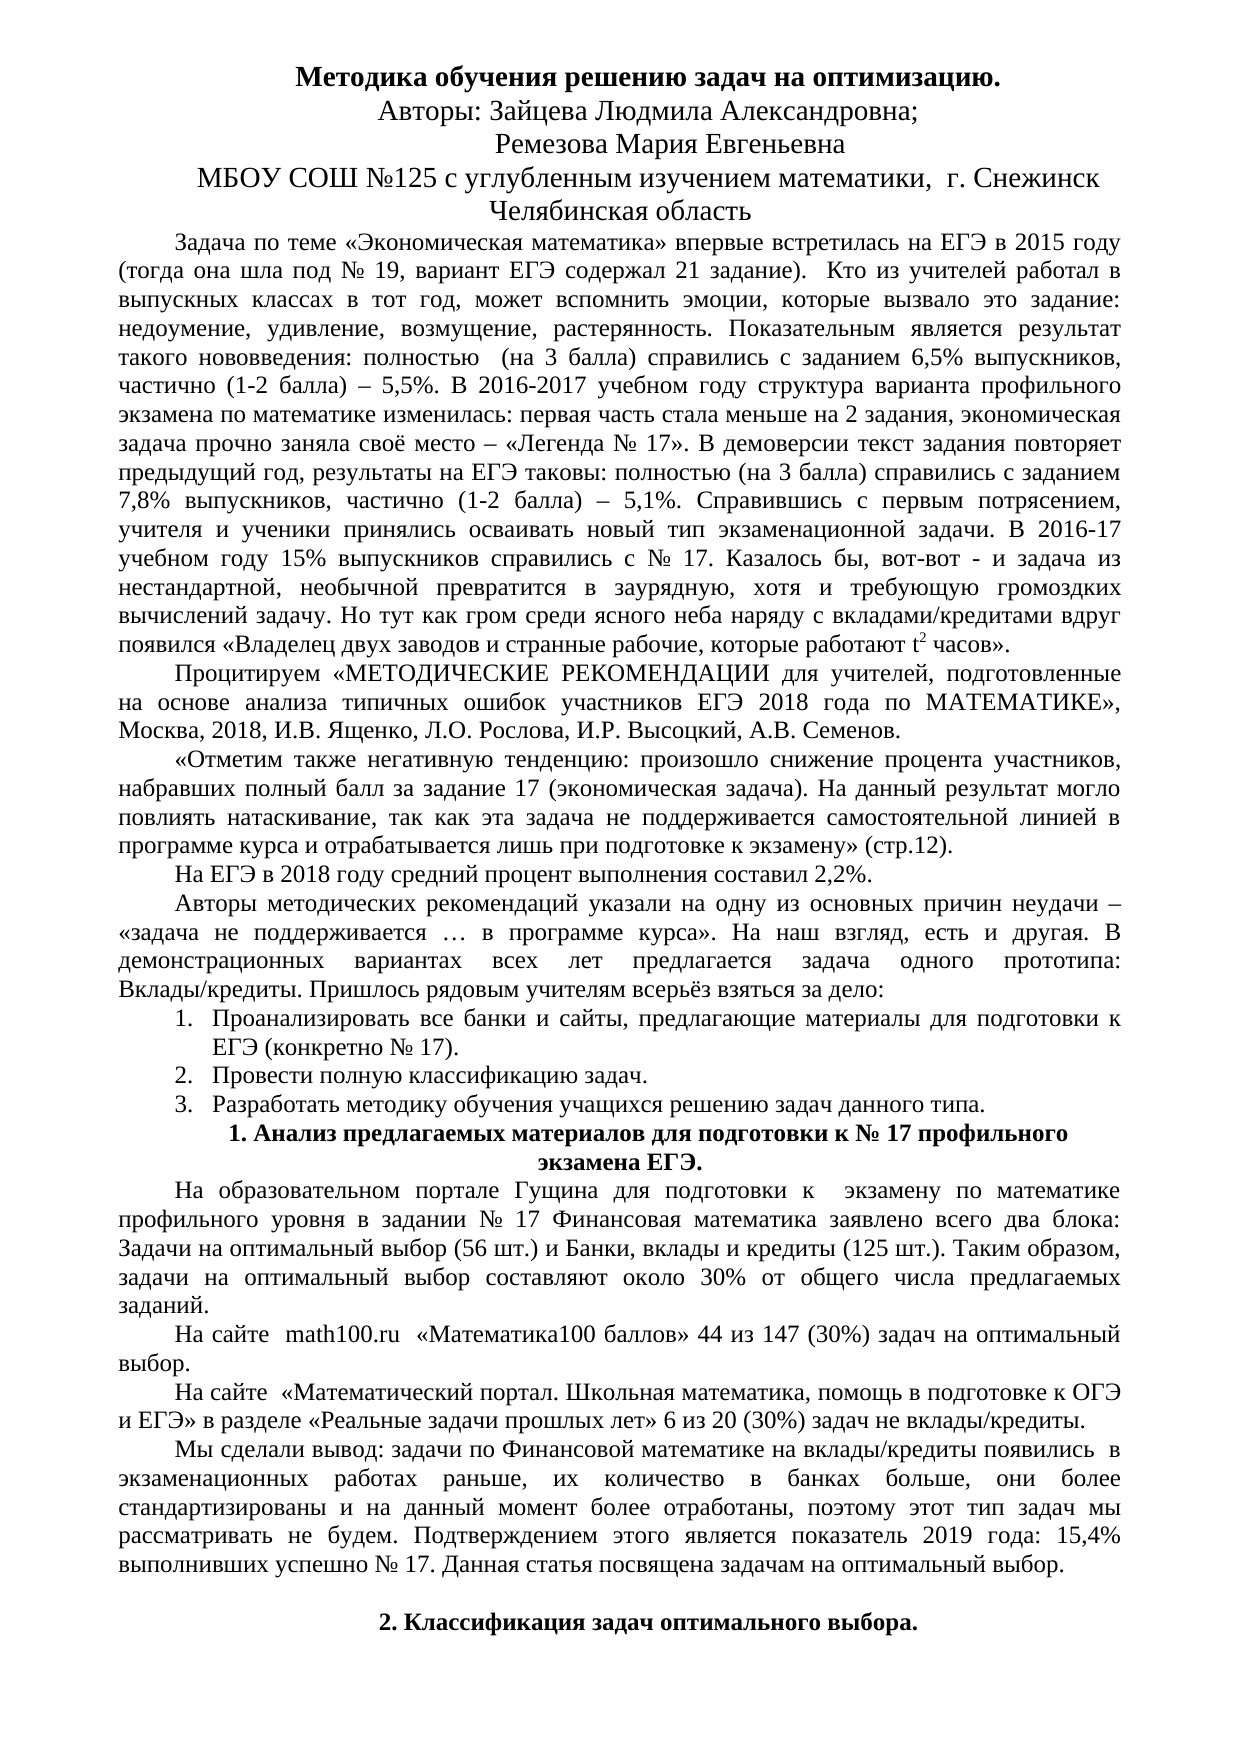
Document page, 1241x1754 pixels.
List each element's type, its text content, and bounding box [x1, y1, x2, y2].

text Ремезова Мария Евгеньевна [118, 126, 1122, 160]
list Разработать методику обучения учащихся решению задач данного типа. [174, 1089, 1122, 1118]
text МБОУ СОШ №125 с углубленным изучением математики, г. Снежинск Челябинская область [118, 160, 1122, 227]
text 1. Анализ предлагаемых материалов для подготовки к № 17 профильного экзамена ЕГЭ. [118, 1118, 1122, 1176]
text На образовательном портале Гущина для подготовки к экзамену по математике профильного уровня в задании № 17 Финансовая математика заявлено всего два блока: Задачи на оптимальный выбор (56 шт.) и Банки, вклады и кредиты (125 шт.). Таким образом, задачи на оптимальный выбор составляют около 30% от общего числа предлагаемых заданий. [118, 1176, 1122, 1319]
text Авторы методических рекомендаций указали на одну из основных причин неудачи – «задача не поддерживается … в программе курса». На наш взгляд, есть и другая. В демонстрационных вариантах всех лет предлагается задача одного прототипа: Вклады/кредиты. Пришлось рядовым учителям всерьёз взяться за дело: [118, 888, 1122, 1003]
text Методика обучения решению задач на оптимизацию. [118, 59, 1122, 93]
text Мы сделали вывод: задачи по Финансовой математике на вклады/кредиты появились в экзаменационных работах раньше, их количество в банках больше, они более стандартизированы и на данный момент более отработаны, поэтому этот тип задач мы рассматривать не будем. Подтверждением этого является показатель 2019 года: 15,4% выполнивших успешно № 17. Данная статья посвящена задачам на оптимальный выбор. [118, 1434, 1122, 1578]
text Задача по теме «Экономическая математика» впервые встретилась на ЕГЭ в 2015 году (тогда она шла под № 19, вариант ЕГЭ содержал 21 задание). Кто из учителей работал в выпускных классах в тот год, может вспомнить эмоции, которые вызвало это задание: недоумение, удивление, возмущение, растерянность. Показательным является результат такого нововведения: полностью (на 3 балла) справились с заданием 6,5% выпускников, частично (1-2 балла) – 5,5%. В 2016-2017 учебном году структура варианта профильного экзамена по математике изменилась: первая часть стала меньше на 2 задания, экономическая задача прочно заняла своё место – «Легенда № 17». В демоверсии текст задания повторяет предыдущий год, результаты на ЕГЭ таковы: полностью (на 3 балла) справились с заданием 7,8% выпускников, частично (1-2 балла) – 5,1%. Справившись с первым потрясением, учителя и ученики принялись осваивать новый тип экзаменационной задачи. В 2016-17 учебном году 15% выпускников справились с № 17. Казалось бы, вот-вот - и задача из нестандартной, необычной превратится в заурядную, хотя и требующую громоздких вычислений задачу. Но тут как гром среди ясного неба наряду с вкладами/кредитами вдруг появился «Владелец двух заводов и странные рабочие, которые работают t2 часов». [118, 227, 1122, 658]
text На сайте math100.ru «Математика100 баллов» 44 из 147 (30%) задач на оптимальный выбор. [118, 1319, 1122, 1377]
list Провести полную классификацию задач. [174, 1061, 1122, 1089]
text Процитируем «МЕТОДИЧЕСКИЕ РЕКОМЕНДАЦИИ для учителей, подготовленные на основе анализа типичных ошибок участников ЕГЭ 2018 года по МАТЕМАТИКЕ», Москва, 2018, И.В. Ященко, Л.О. Рослова, И.Р. Высоцкий, А.В. Семенов. [118, 658, 1122, 744]
text 2. Классификация задач оптимального выбора. [118, 1607, 1122, 1636]
text На сайте «Математический портал. Школьная математика, помощь в подготовке к ОГЭ и ЕГЭ» в разделе «Реальные задачи прошлых лет» 6 из 20 (30%) задач не вклады/кредиты. [118, 1377, 1122, 1434]
text На ЕГЭ в 2018 году средний процент выполнения составил 2,2%. [118, 859, 1122, 888]
text Авторы: Зайцева Людмила Александровна; [118, 93, 1122, 126]
list Проанализировать все банки и сайты, предлагающие материалы для подготовки к ЕГЭ (конкретно № 17). [174, 1003, 1122, 1061]
text «Отметим также негативную тенденцию: произошло снижение процента участников, набравших полный балл за задание 17 (экономическая задача). На данный результат могло повлиять натаскивание, так как эта задача не поддерживается самостоятельной линией в программе курса и отрабатывается лишь при подготовке к экзамену» (стр.12). [118, 744, 1122, 859]
